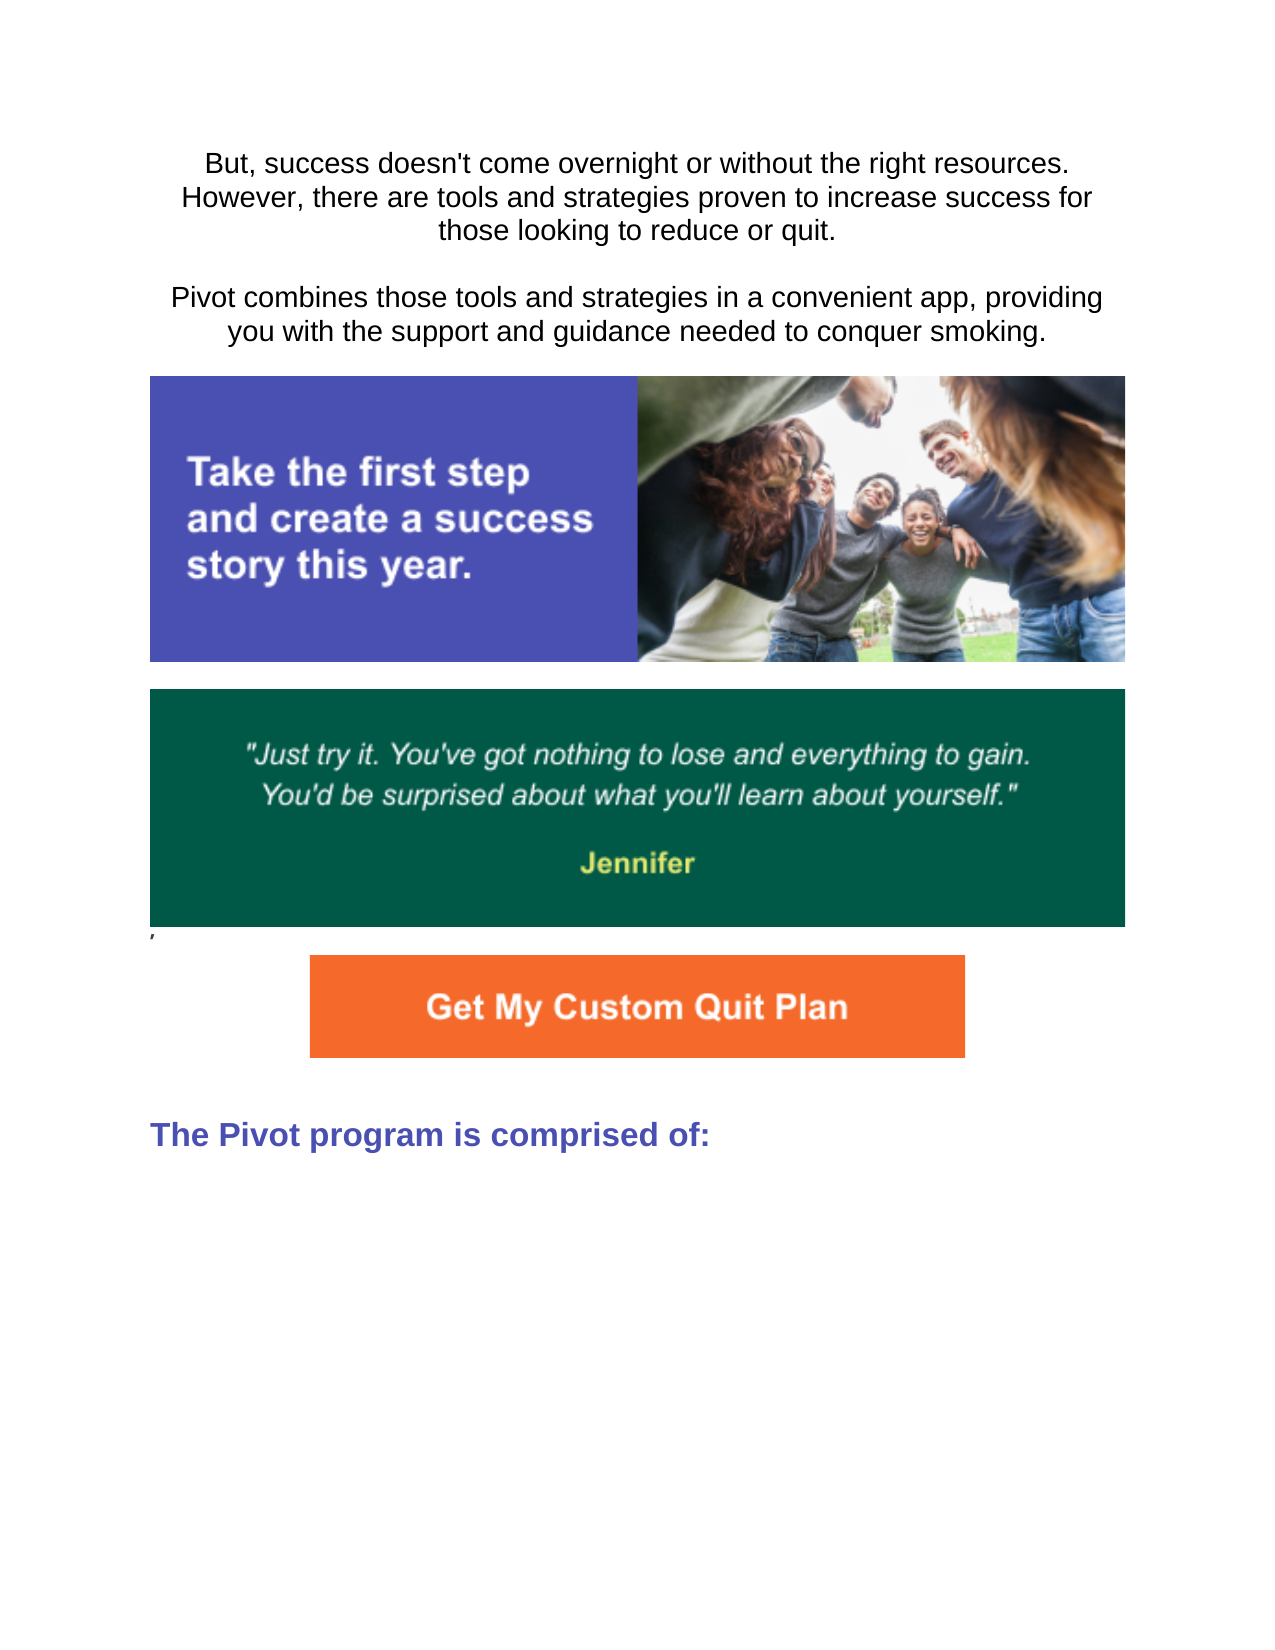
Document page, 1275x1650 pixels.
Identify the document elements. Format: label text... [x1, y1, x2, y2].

text But, success doesn't come overnight or without the right resources. However, there are tools and strategies proven to increase success for those looking to reduce or quit. [150, 146, 1125, 247]
text The Pivot program is comprised of: [150, 1115, 1125, 1153]
picture [309, 955, 966, 1058]
picture [150, 689, 1125, 927]
text ’ [150, 927, 1125, 955]
picture [150, 376, 1125, 662]
text Pivot combines those tools and strategies in a convenient app, providing you with the support and guidance needed to conquer smoking. [150, 280, 1125, 347]
